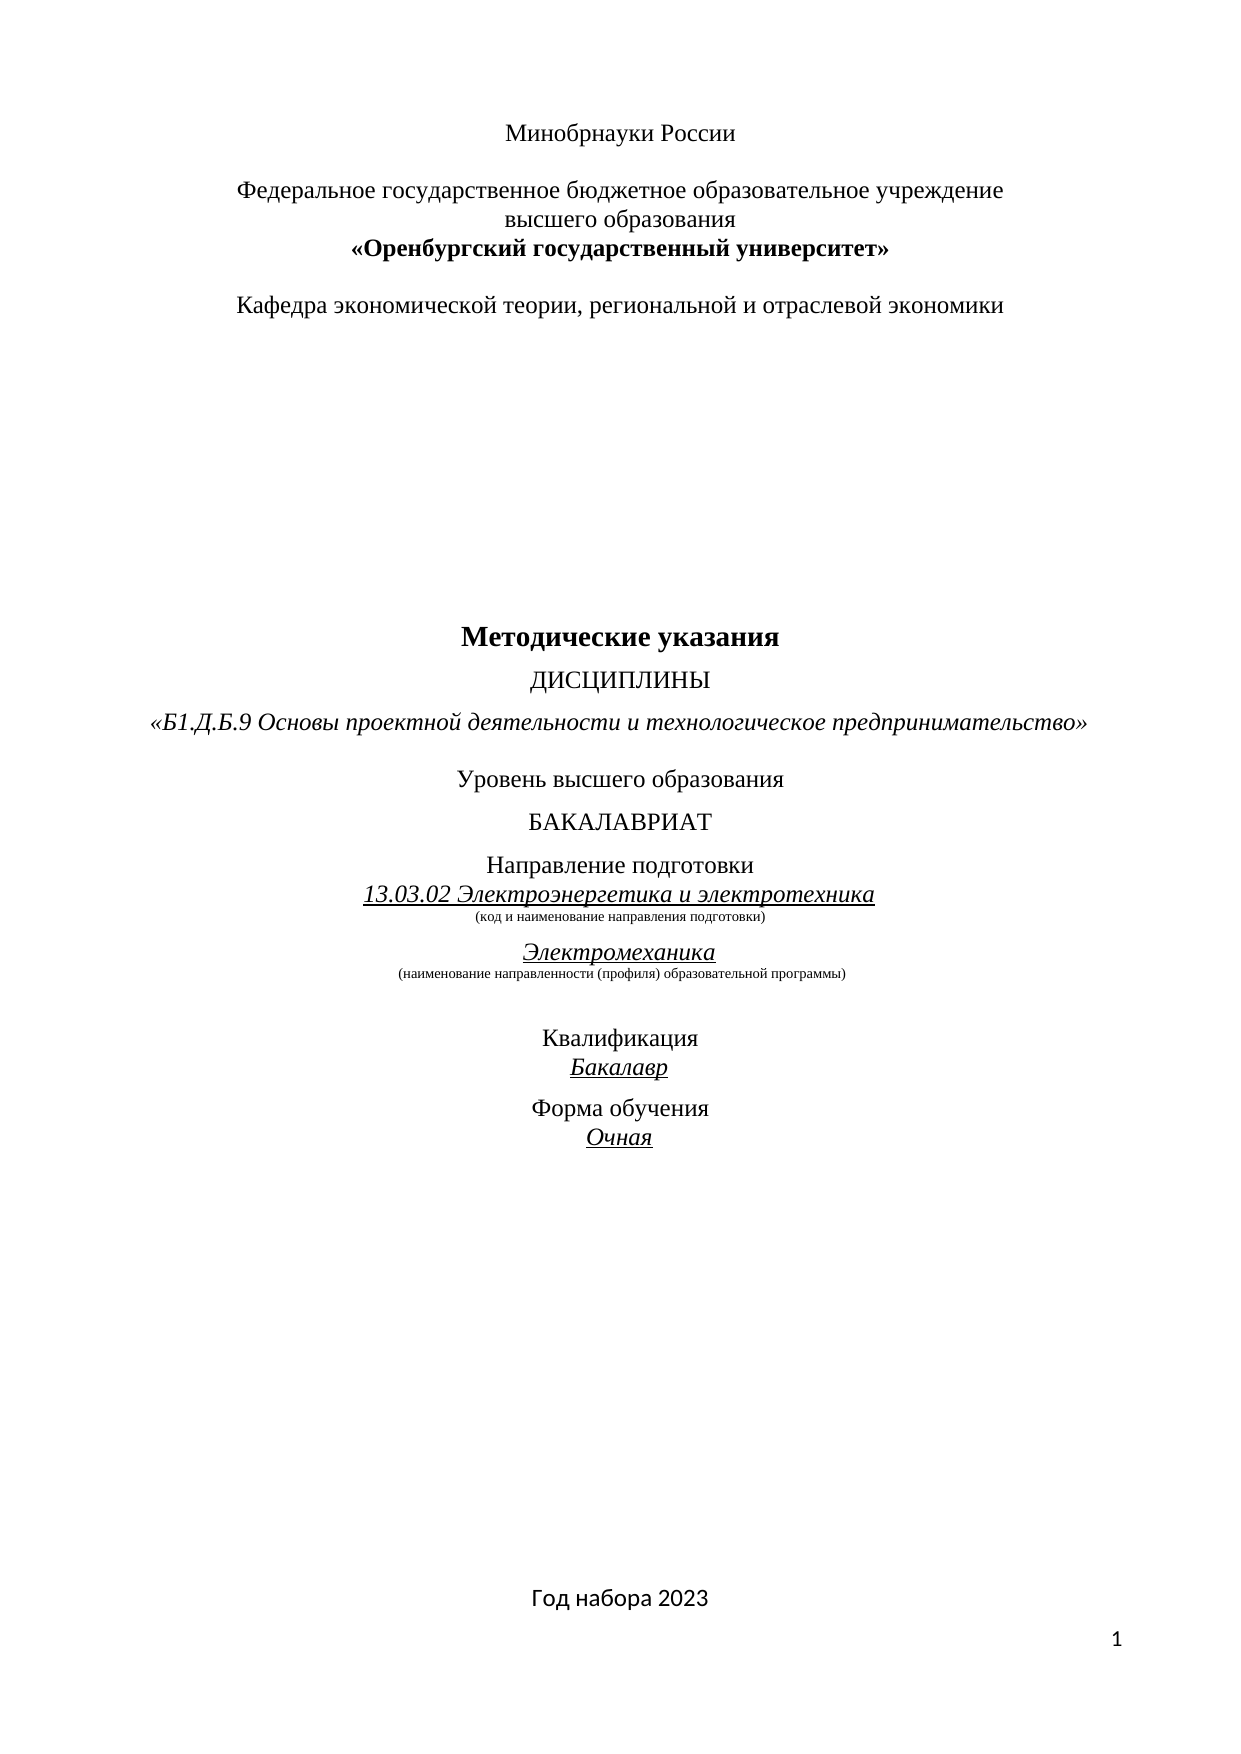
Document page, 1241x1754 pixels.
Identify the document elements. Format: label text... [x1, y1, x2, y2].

text Методические указания [118, 619, 1122, 653]
text Квалификация [118, 1023, 1122, 1052]
text высшего образования [118, 204, 1122, 233]
text Уровень высшего образования [118, 764, 1122, 793]
text Минобрнауки России [118, 118, 1122, 147]
text 13.03.02 Электроэнергетика и электротехника [118, 879, 1122, 908]
text (наименование направленности (профиля) образовательной программы) [118, 965, 1122, 994]
text «Б1.Д.Б.9 Основы проектной деятельности и технологическое предпринимательство» [118, 707, 1122, 735]
text Бакалавр [118, 1052, 1122, 1080]
text ДИСЦИПЛИНЫ [118, 665, 1122, 694]
text «Оренбургский государственный университет» [118, 233, 1122, 262]
text Электромеханика [118, 937, 1122, 965]
text Форма обучения [118, 1093, 1122, 1122]
text Очная [118, 1122, 1122, 1150]
text Направление подготовки [118, 850, 1122, 879]
text Год набора 2023 [118, 1582, 1122, 1612]
text БАКАЛАВРИАТ [118, 807, 1122, 836]
text (код и наименование направления подготовки) [118, 908, 1122, 937]
text Федеральное государственное бюджетное образовательное учреждение [118, 176, 1122, 204]
text Кафедра экономической теории, региональной и отраслевой экономики [118, 291, 1122, 319]
